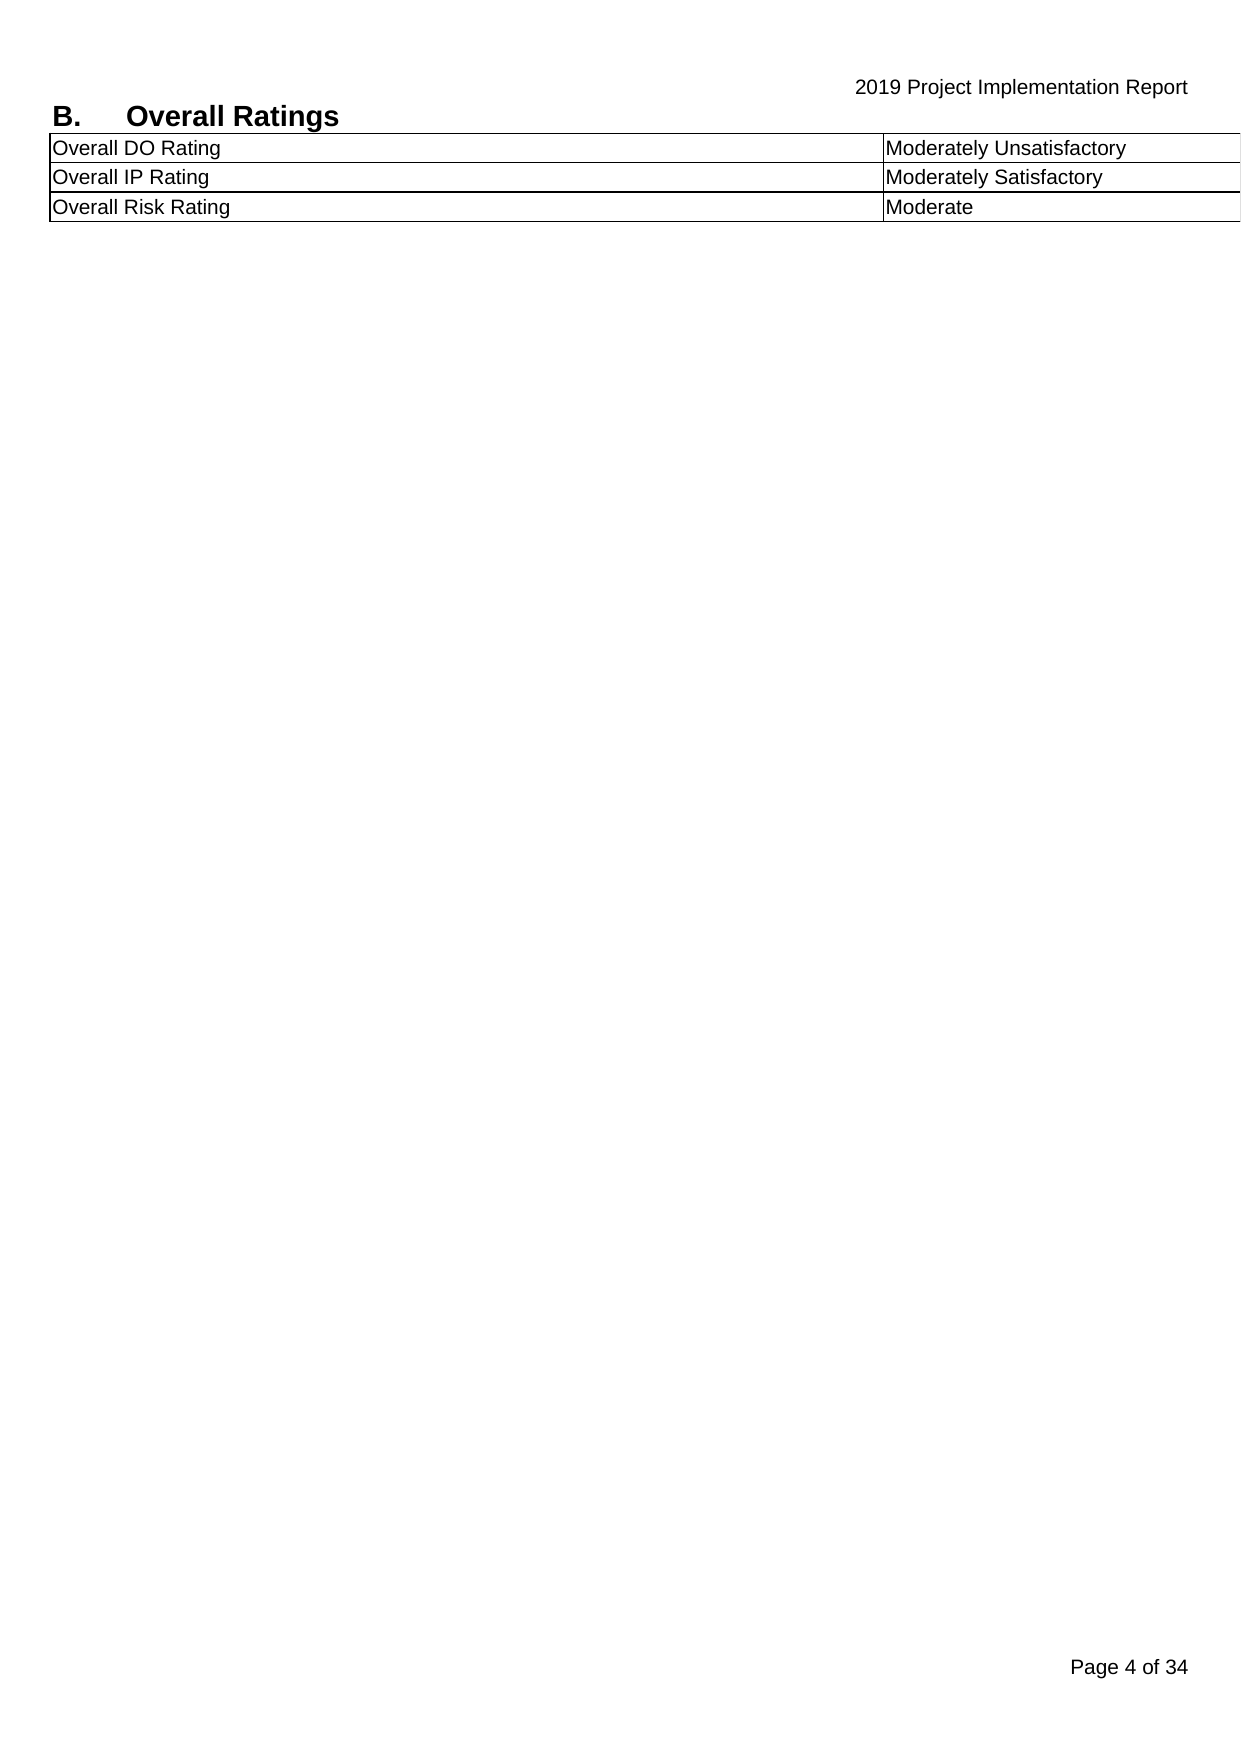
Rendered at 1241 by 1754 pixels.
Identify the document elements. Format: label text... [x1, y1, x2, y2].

table_cell Moderate [884, 193, 1240, 221]
table_cell Overall Risk Rating [51, 193, 883, 221]
table_header Moderately Unsatisfactory [884, 134, 1240, 162]
subtitle Overall Ratings [52, 99, 1188, 132]
table_cell Moderately Satisfactory [884, 163, 1240, 191]
table_cell Overall IP Rating [51, 163, 883, 191]
table_header Overall DO Rating [51, 134, 883, 162]
